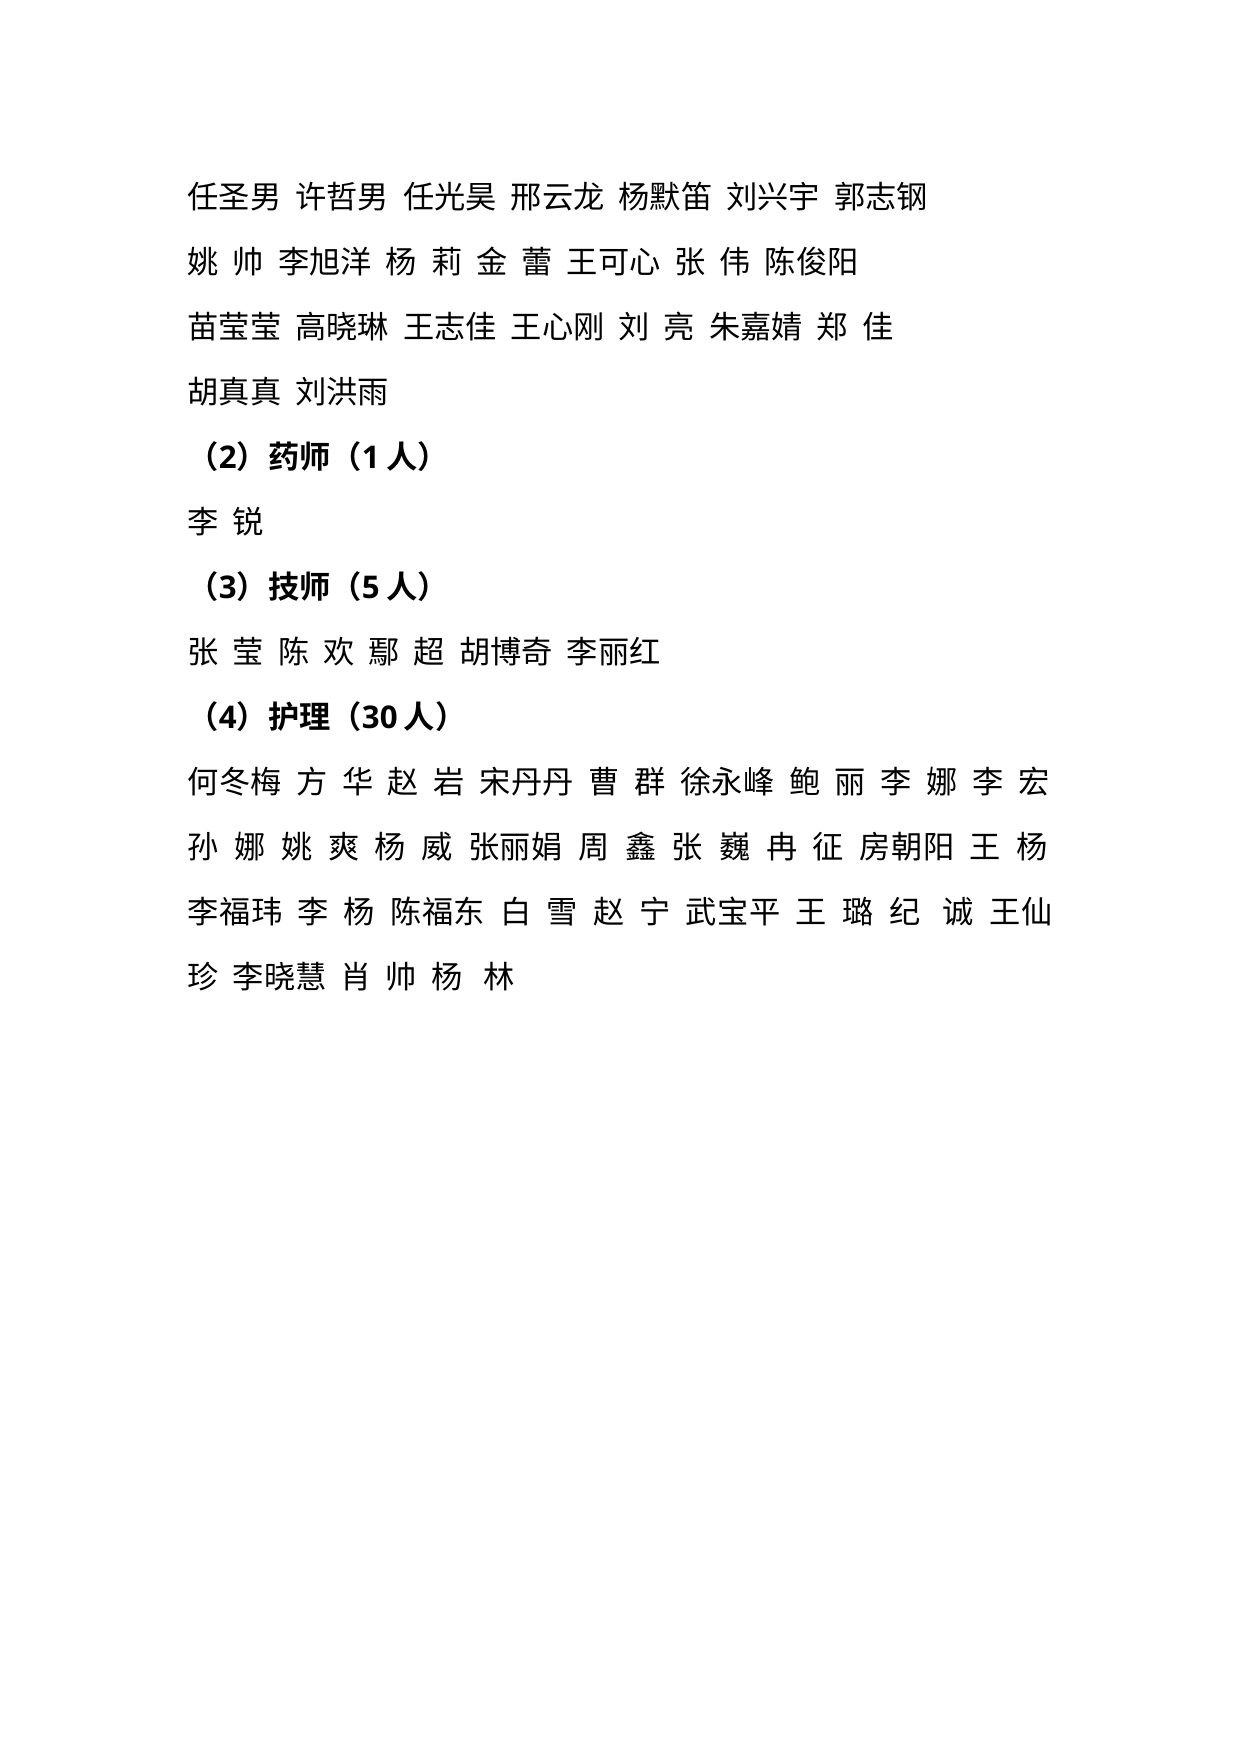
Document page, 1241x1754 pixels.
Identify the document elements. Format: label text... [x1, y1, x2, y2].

text 姚 帅 李旭洋 杨 莉 金 蕾 王可心 张 伟 陈俊阳 [187, 227, 1053, 292]
text 胡真真 刘洪雨 [187, 357, 1053, 422]
text 李 锐 [187, 487, 1053, 552]
text 张 莹 陈 欢 鄢 超 胡博奇 李丽红 [187, 617, 1053, 682]
text 何冬梅 方 华 赵 岩 宋丹丹 曹 群 徐永峰 鲍 丽 李 娜 李 宏 孙 娜 姚 爽 杨 威 张丽娟 周 鑫 张 巍 冉 征 房朝阳 王 杨 李福玮 李 杨 陈福东 白 雪 赵 宁 武宝平 王 璐 纪 诚 王仙珍 李晓慧 肖 帅 杨 林 [187, 747, 1053, 1007]
text （4）护理（30人） [187, 682, 1053, 747]
text （3）技师（5人） [187, 552, 1053, 617]
text （2）药师（1人） [187, 422, 1053, 487]
text 任圣男 许哲男 任光昊 邢云龙 杨默笛 刘兴宇 郭志钢 [187, 162, 1053, 227]
text 苗莹莹 高晓琳 王志佳 王心刚 刘 亮 朱嘉婧 郑 佳 [187, 292, 1053, 357]
